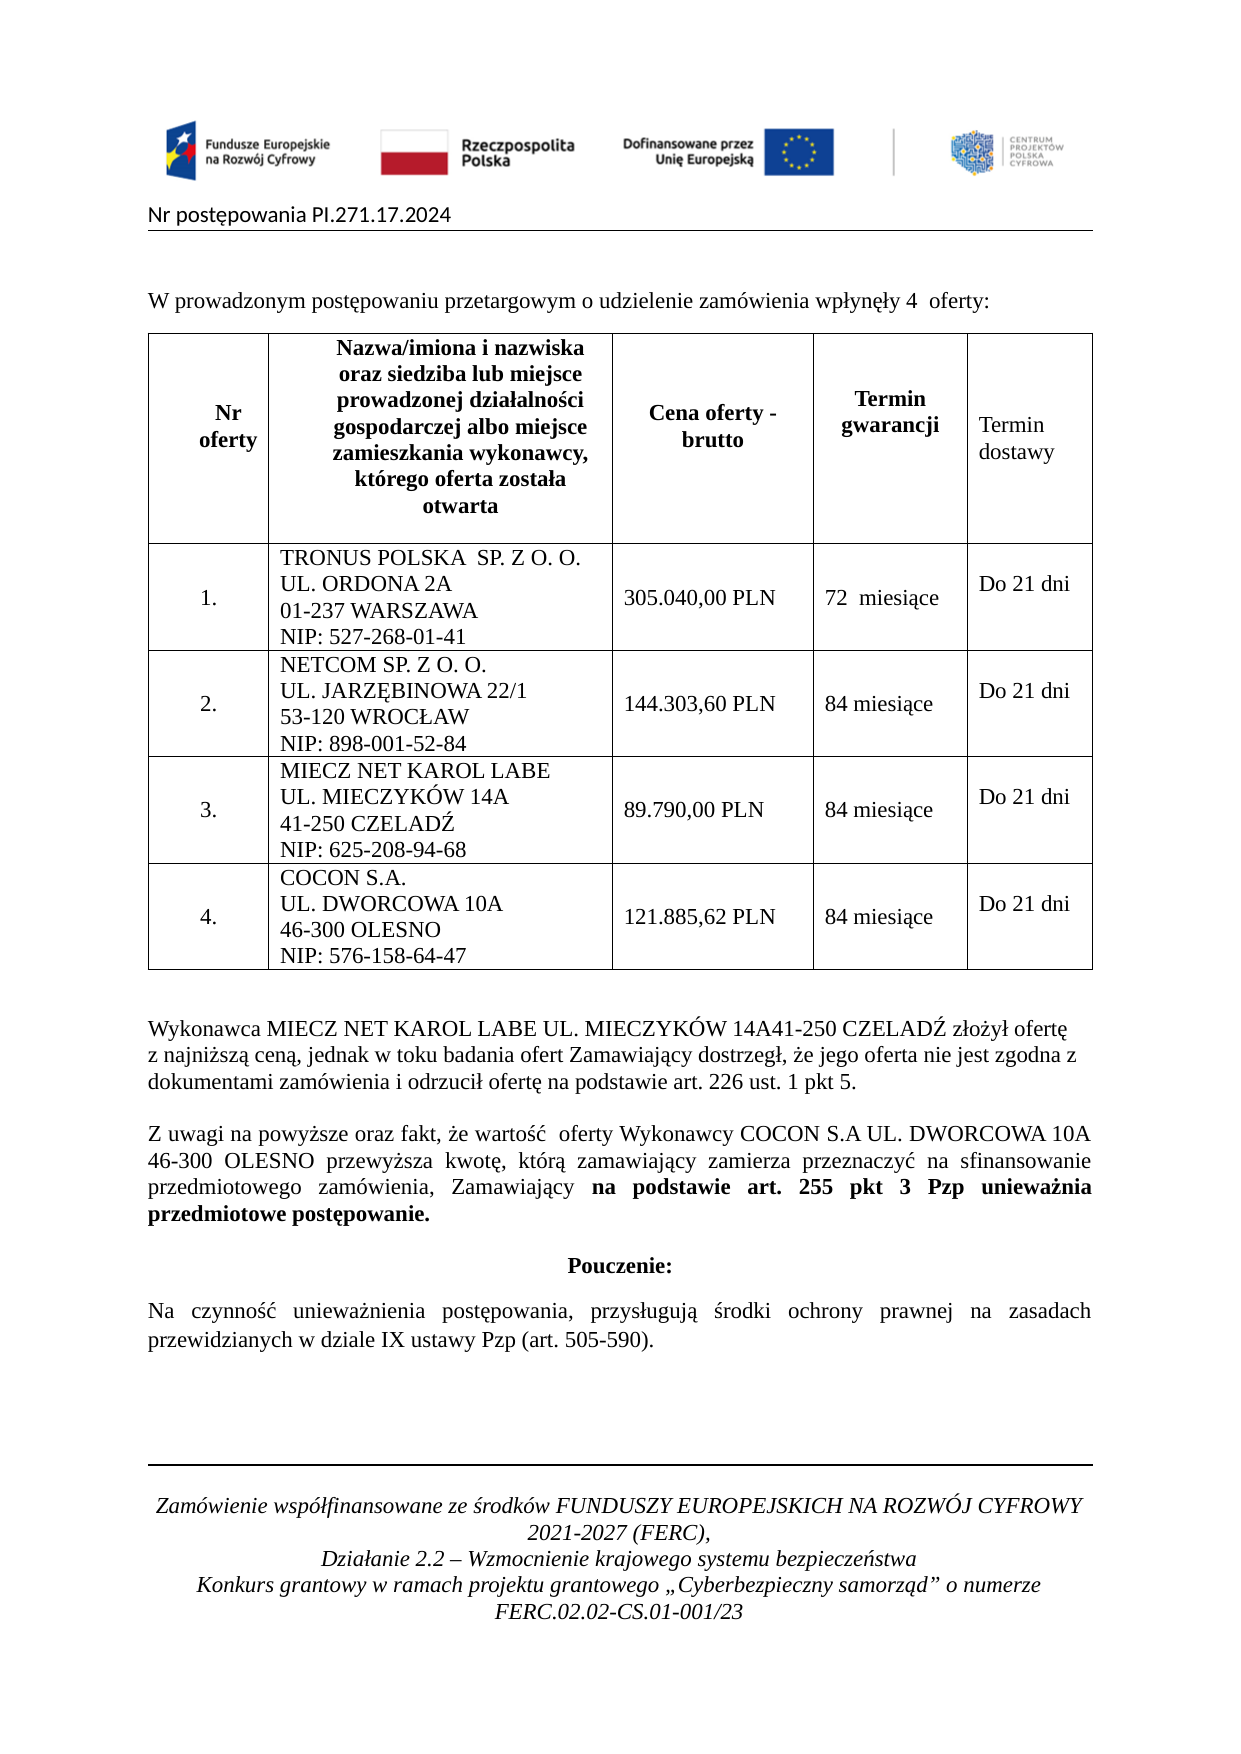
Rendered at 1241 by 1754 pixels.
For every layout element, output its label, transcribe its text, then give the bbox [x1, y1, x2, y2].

table_cell 144.303,60 PLN [613, 651, 813, 756]
table_cell Do 21 dni [968, 864, 1092, 969]
text Z uwagi na powyższe oraz fakt, że wartość oferty Wykonawcy COCON S.A UL. DWORCOWA 10A 46-300 OLESNO przewyższa kwotę, którą zamawiający zamierza przeznaczyć na sfinansowanie przedmiotowego zamówienia, Zamawiający na podstawie art. 255 pkt 3 Pzp unieważnia przedmiotowe postępowanie. [148, 1121, 1093, 1226]
table_cell Do 21 dni [968, 544, 1092, 649]
table_header Nr oferty [149, 334, 268, 543]
text Wykonawca MIECZ NET KAROL LABE UL. MIECZYKÓW 14A41-250 CZELADŹ złożył ofertę z najniższą ceną, jednak w toku badania ofert Zamawiający dostrzegł, że jego oferta nie jest zgodna z dokumentami zamówienia i odrzucił ofertę na podstawie art. 226 ust. 1 pkt 5. [148, 1015, 1093, 1094]
table_cell COCON S.A. UL. DWORCOWA 10A 46-300 OLESNO NIP: 576-158-64-47 [269, 864, 612, 969]
table_cell Do 21 dni [968, 757, 1092, 862]
table_cell MIECZ NET KAROL LABE UL. MIECZYKÓW 14A 41-250 CZELADŹ NIP: 625-208-94-68 [269, 757, 612, 862]
table_header Nazwa/imiona i nazwiska oraz siedziba lub miejsce prowadzonej działalności gospodarczej albo miejsce zamieszkania wykonawcy, którego oferta została otwarta [269, 334, 612, 543]
text Pouczenie: [148, 1252, 1093, 1279]
table_cell 1. [149, 544, 268, 649]
table_cell 84 miesiące [814, 864, 967, 969]
table_cell 84 miesiące [814, 757, 967, 862]
table_cell 3. [149, 757, 268, 862]
table_cell 305.040,00 PLN [613, 544, 813, 649]
text W prowadzonym postępowaniu przetargowym o udzielenie zamówienia wpłynęły 4 oferty: [148, 287, 1093, 314]
picture [147, 101, 1093, 200]
table_cell NETCOM SP. Z O. O. UL. JARZĘBINOWA 22/1 53-120 WROCŁAW NIP: 898-001-52-84 [269, 651, 612, 756]
table_cell 72 miesiące [814, 544, 967, 649]
table_cell 4. [149, 864, 268, 969]
table_cell 121.885,62 PLN [613, 864, 813, 969]
table_cell TRONUS POLSKA SP. Z O. O. UL. ORDONA 2A 01-237 WARSZAWA NIP: 527-268-01-41 [269, 544, 612, 649]
table_header Termin dostawy [968, 334, 1092, 543]
text Na czynność unieważnienia postępowania, przysługują środki ochrony prawnej na zasadach przewidzianych w dziale IX ustawy Pzp (art. 505-590). [148, 1297, 1093, 1352]
table_header Termin gwarancji [814, 334, 967, 543]
table_cell 2. [149, 651, 268, 756]
table_cell 89.790,00 PLN [613, 757, 813, 862]
table_header Cena oferty - brutto [613, 334, 813, 543]
table_cell Do 21 dni [968, 651, 1092, 756]
table_cell 84 miesiące [814, 651, 967, 756]
